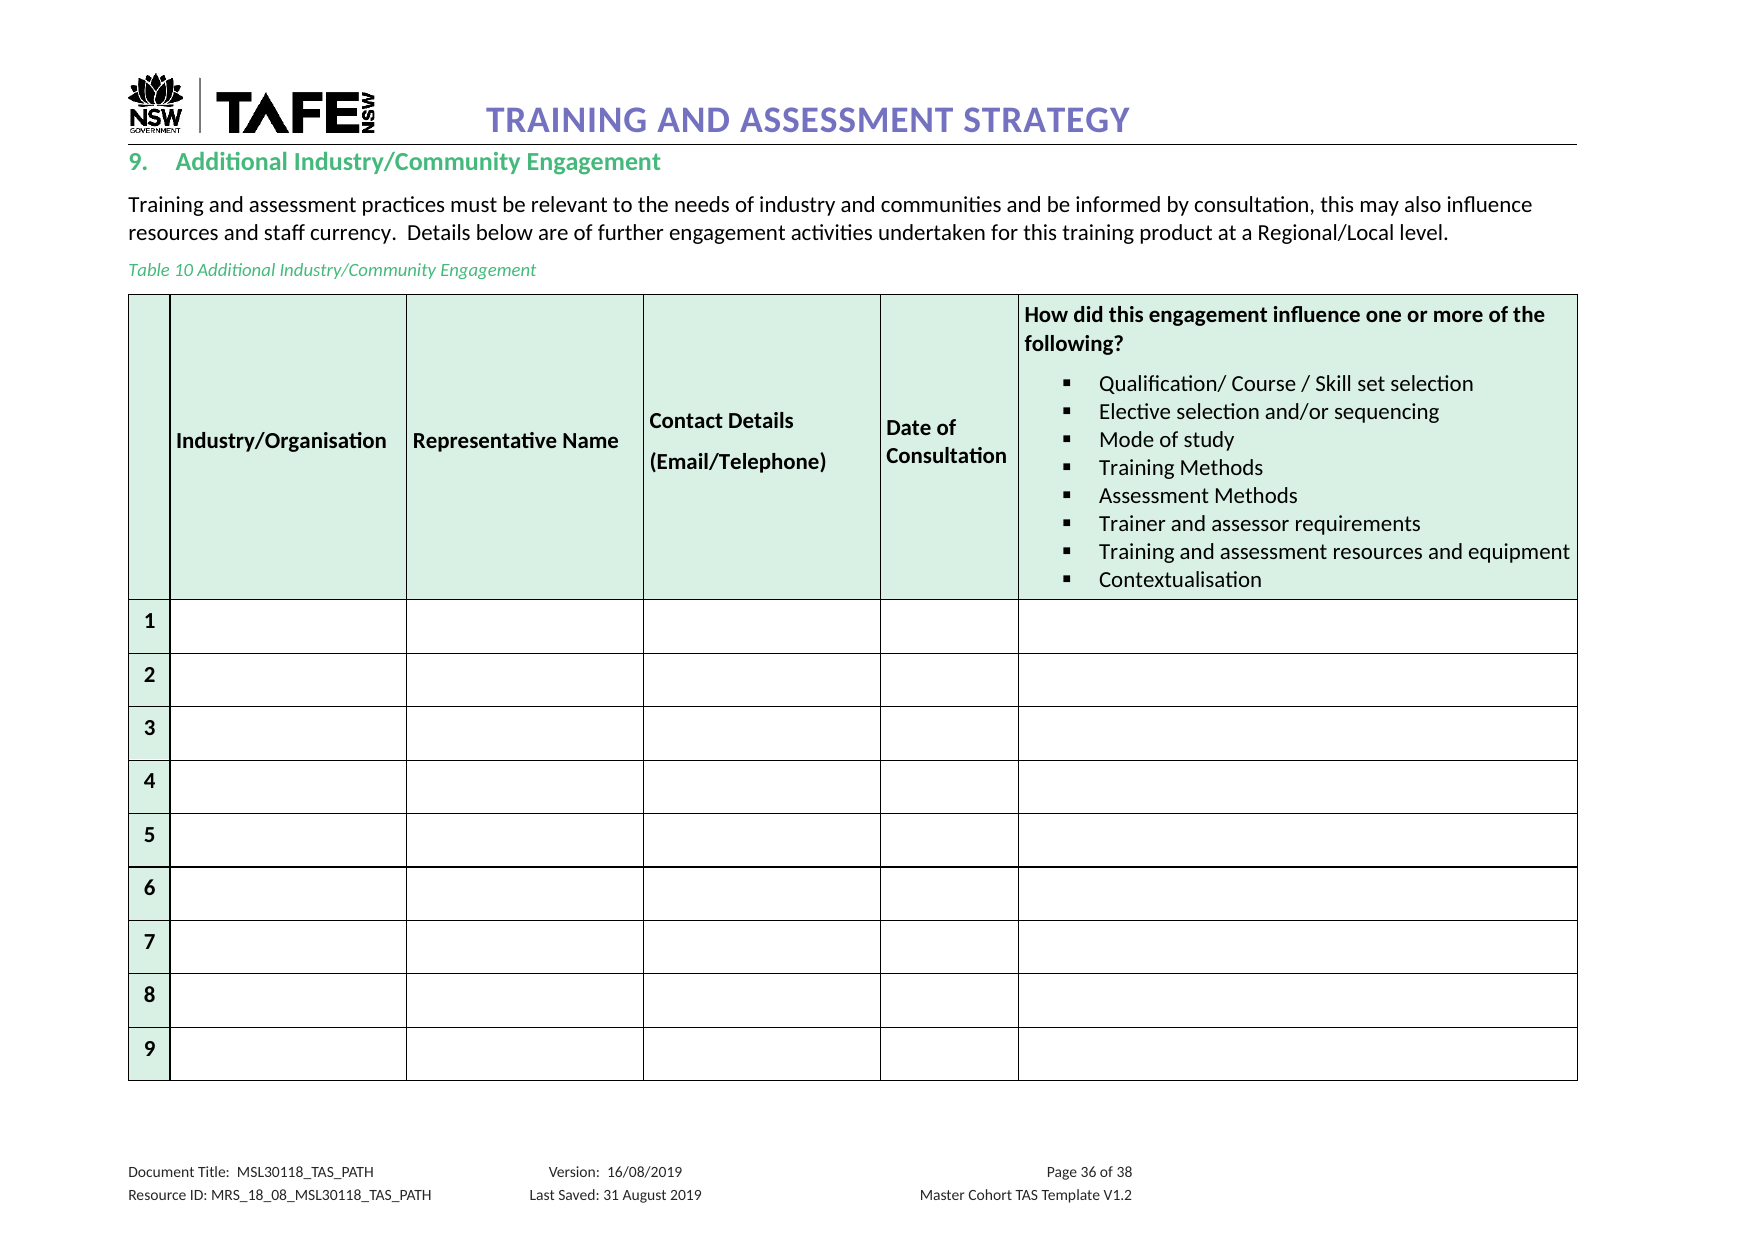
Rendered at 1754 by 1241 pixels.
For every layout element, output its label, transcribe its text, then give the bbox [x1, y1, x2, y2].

table_cell 7 [129, 921, 169, 973]
table_cell [171, 761, 406, 813]
table_header Date of Consultation [881, 295, 1018, 599]
text Training and assessment practices must be relevant to the needs of industry and communities and be informed by consultation, this may also influence resources and staff currency. Details below are of further engagement activities undertaken for this training product at a Regional/Local level. [128, 190, 1577, 246]
table_cell [644, 761, 880, 813]
table_cell [881, 814, 1018, 866]
table_cell [407, 707, 643, 759]
table_cell [1019, 600, 1577, 653]
table_cell [407, 921, 643, 973]
table_cell [171, 814, 406, 866]
text Table 10 Additional Industry/Community Engagement [128, 258, 1577, 281]
table_cell [1019, 921, 1577, 973]
table_cell [644, 1028, 880, 1080]
table_header Industry/Organisation [171, 295, 406, 599]
table_cell [644, 707, 880, 759]
table_cell [171, 974, 406, 1027]
table_cell [407, 761, 643, 813]
table_cell [881, 868, 1018, 920]
table_cell [407, 654, 643, 706]
table_cell 2 [129, 654, 169, 706]
table_cell [1019, 868, 1577, 920]
table_cell [171, 600, 406, 653]
table_cell [644, 921, 880, 973]
subtitle 9. Additional Industry/Community Engagement [128, 145, 1577, 177]
table_cell [881, 600, 1018, 653]
table_header How did this engagement influence one or more of the following? Qualification/ Course / Skill set selection Elective selection and/or sequencing Mode of study Training Methods Assessment Methods Trainer and assessor requirements Training and assessment resources and equipment Contextualisation [1019, 295, 1577, 599]
table_cell [1019, 654, 1577, 706]
table_cell [644, 868, 880, 920]
table_cell [171, 707, 406, 759]
table_cell [881, 654, 1018, 706]
table_cell [644, 974, 880, 1027]
table_cell 5 [129, 814, 169, 866]
table_cell [171, 921, 406, 973]
table_cell [407, 600, 643, 653]
table_cell [881, 1028, 1018, 1080]
table_cell 3 [129, 707, 169, 759]
table_cell [171, 654, 406, 706]
table_cell 1 [129, 600, 169, 653]
table_header Representative Name [407, 295, 643, 599]
table_header Contact Details (Email/Telephone) [644, 295, 880, 599]
table_cell [171, 1028, 406, 1080]
table_cell [407, 868, 643, 920]
table_cell [881, 974, 1018, 1027]
table_cell 9 [129, 1028, 169, 1080]
picture [128, 73, 375, 133]
table_cell [1019, 707, 1577, 759]
table_cell [1019, 1028, 1577, 1080]
table_cell [644, 600, 880, 653]
table_cell [644, 814, 880, 866]
table_cell [1019, 761, 1577, 813]
table_cell 4 [129, 761, 169, 813]
table_cell [881, 707, 1018, 759]
table_cell [1019, 974, 1577, 1027]
table_cell [407, 1028, 643, 1080]
table_cell [407, 814, 643, 866]
table_cell [407, 974, 643, 1027]
table_header No [129, 295, 169, 599]
table_cell [171, 868, 406, 920]
table_cell [881, 761, 1018, 813]
table_cell 8 [129, 974, 169, 1027]
table_cell [881, 921, 1018, 973]
table_cell 6 [129, 868, 169, 920]
table_cell [644, 654, 880, 706]
table_cell [1019, 814, 1577, 866]
